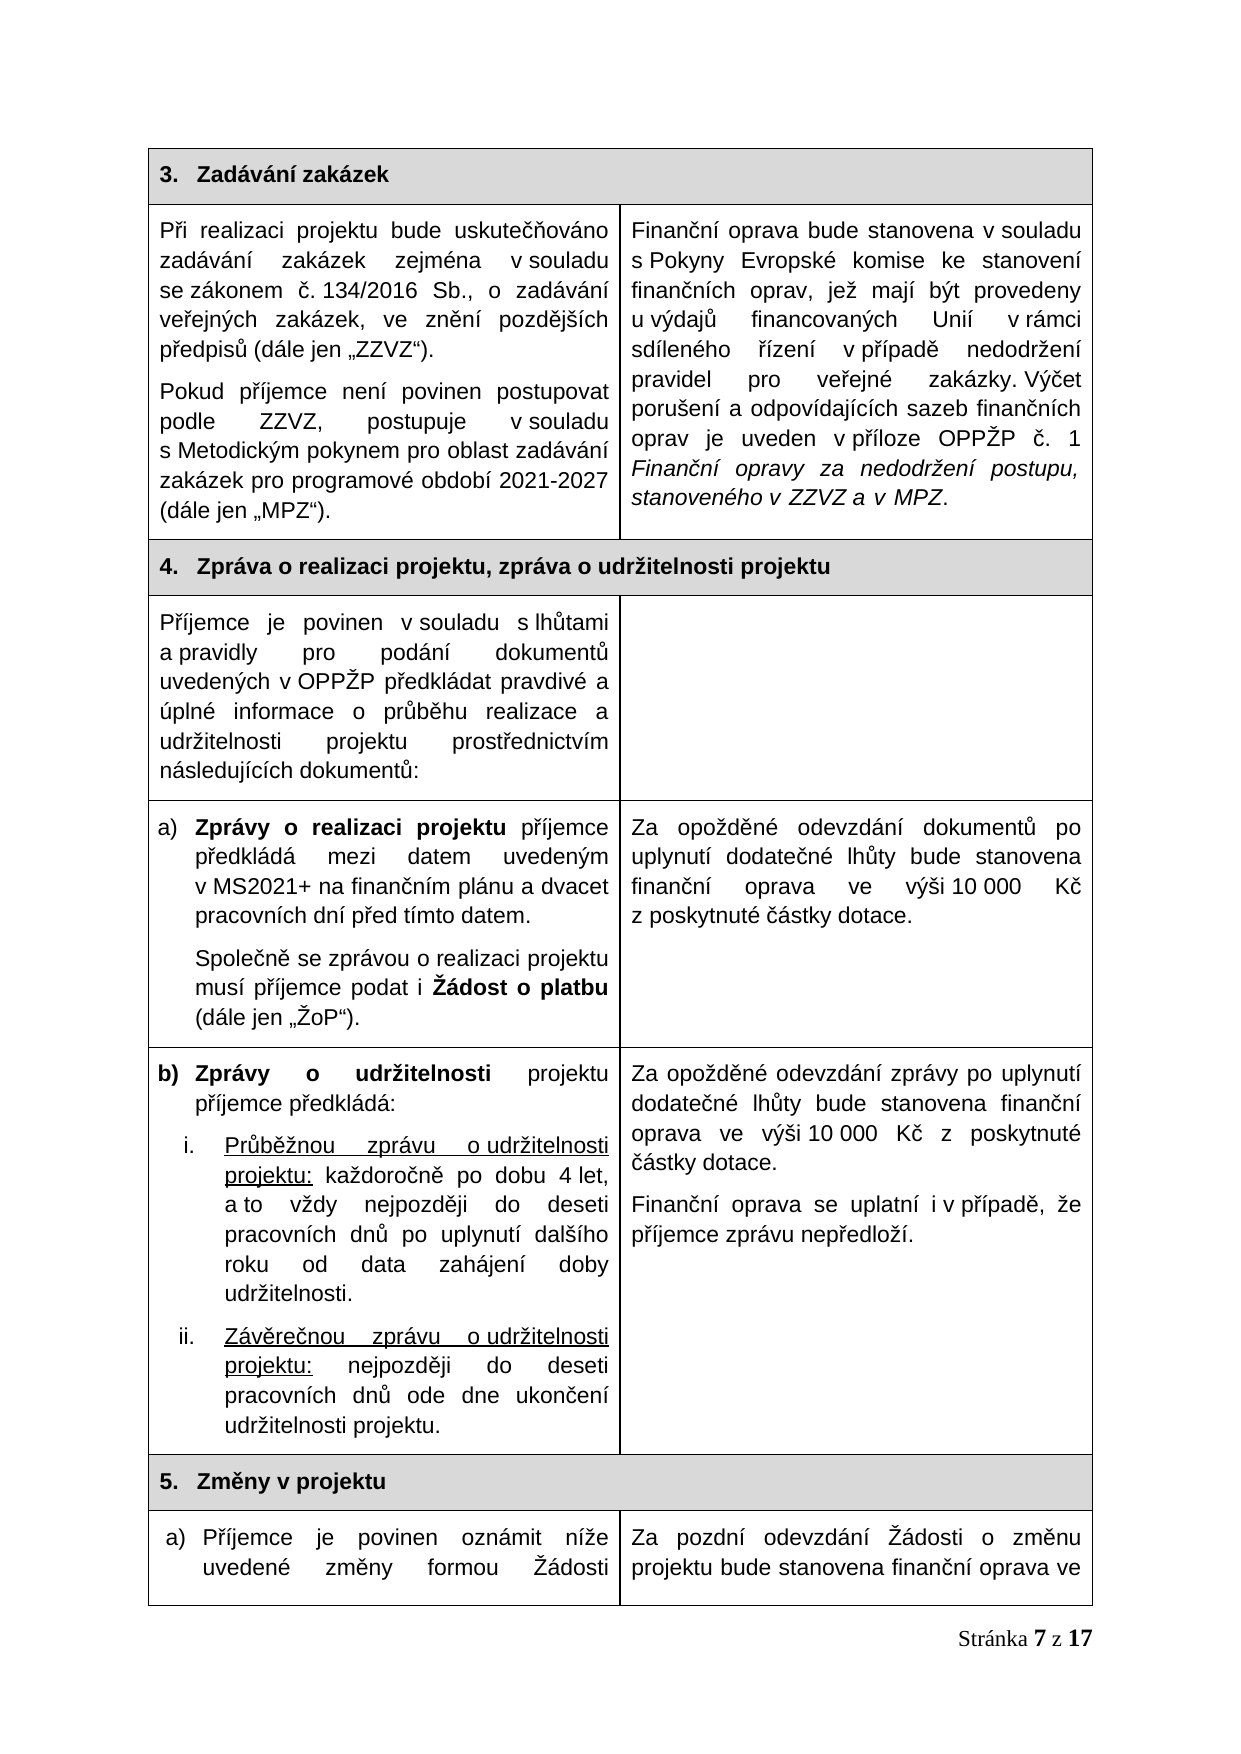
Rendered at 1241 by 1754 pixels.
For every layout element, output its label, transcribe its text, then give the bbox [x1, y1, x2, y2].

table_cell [621, 1511, 1092, 1605]
table_cell Při realizaci projektu bude uskutečňováno zadávání zakázek zejména v souladu se zákonem č. 134/2016 Sb., o zadávání veřejných zakázek, ve znění pozdějších předpisů (dále jen „ZZVZ“). Pokud příjemce není povinen postupovat podle ZZVZ, postupuje v souladu s Metodickým pokynem pro oblast zadávání zakázek pro programové období 2021-2027 (dále jen „MPZ“). [149, 205, 619, 539]
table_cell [149, 1511, 619, 1605]
table_cell Za opožděné odevzdání zprávy po uplynutí dodatečné lhůty bude stanovena finanční oprava ve výši 10 000 Kč z poskytnuté částky dotace. Finanční oprava se uplatní i v případě, že příjemce zprávu nepředloží. [621, 1048, 1092, 1454]
table_cell Zprávy o udržitelnosti projektu příjemce předkládá: Průběžnou zprávu o udržitelnosti projektu: každoročně po dobu 4 let, a to vždy nejpozději do deseti pracovních dnů po uplynutí dalšího roku od data zahájení doby udržitelnosti. Závěrečnou zprávu o udržitelnosti projektu: nejpozději do deseti pracovních dnů ode dne ukončení udržitelnosti projektu. [149, 1048, 619, 1454]
table_cell Finanční oprava bude stanovena v souladu s Pokyny Evropské komise ke stanovení finančních oprav, jež mají být provedeny u výdajů financovaných Unií v rámci sdíleného řízení v případě nedodržení pravidel pro veřejné zakázky. Výčet porušení a odpovídajících sazeb finančních oprav je uveden v příloze OPPŽP č. 1 Finanční opravy za nedodržení postupu, stanoveného v ZZVZ a v MPZ. [621, 205, 1092, 539]
table_cell Zpráva o realizaci projektu, zpráva o udržitelnosti projektu [149, 540, 1092, 595]
table_cell Zadávání zakázek [149, 149, 1092, 204]
table_cell [621, 596, 1092, 800]
table_cell Příjemce je povinen v souladu s lhůtami a pravidly pro podání dokumentů uvedených v OPPŽP předkládat pravdivé a úplné informace o průběhu realizace a udržitelnosti projektu prostřednictvím následujících dokumentů: [149, 596, 619, 800]
table_cell Změny v projektu [149, 1455, 1092, 1510]
table_cell Za opožděné odevzdání dokumentů po uplynutí dodatečné lhůty bude stanovena finanční oprava ve výši 10 000 Kč z poskytnuté částky dotace. [621, 801, 1092, 1047]
table_cell Zprávy o realizaci projektu příjemce předkládá mezi datem uvedeným v MS2021+ na finančním plánu a dvacet pracovních dní před tímto datem. Společně se zprávou o realizaci projektu musí příjemce podat i Žádost o platbu (dále jen „ŽoP“). [149, 801, 619, 1047]
